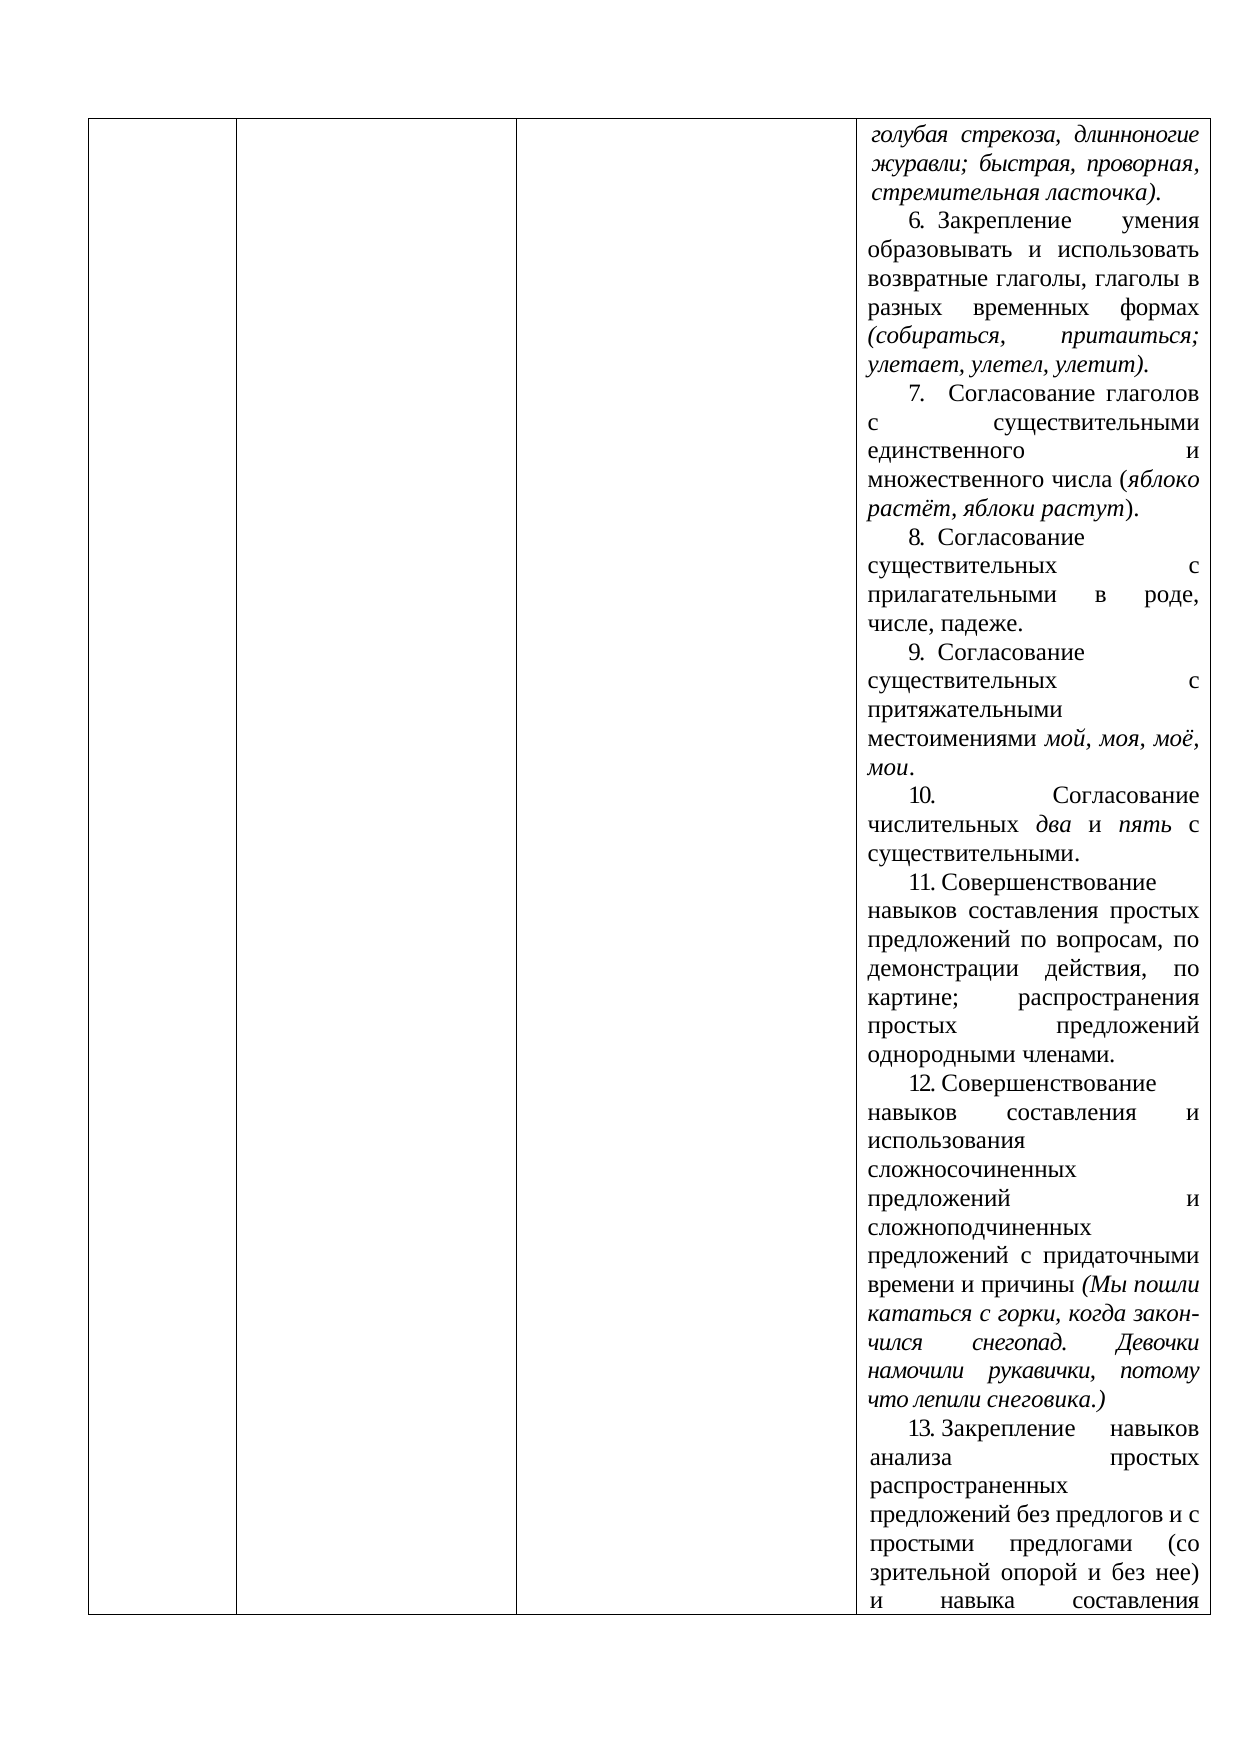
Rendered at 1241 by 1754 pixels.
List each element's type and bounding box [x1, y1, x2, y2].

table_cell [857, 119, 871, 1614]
table_cell [517, 119, 856, 1614]
table_cell [89, 119, 236, 1614]
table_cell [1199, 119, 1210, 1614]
table_cell [237, 119, 516, 1614]
